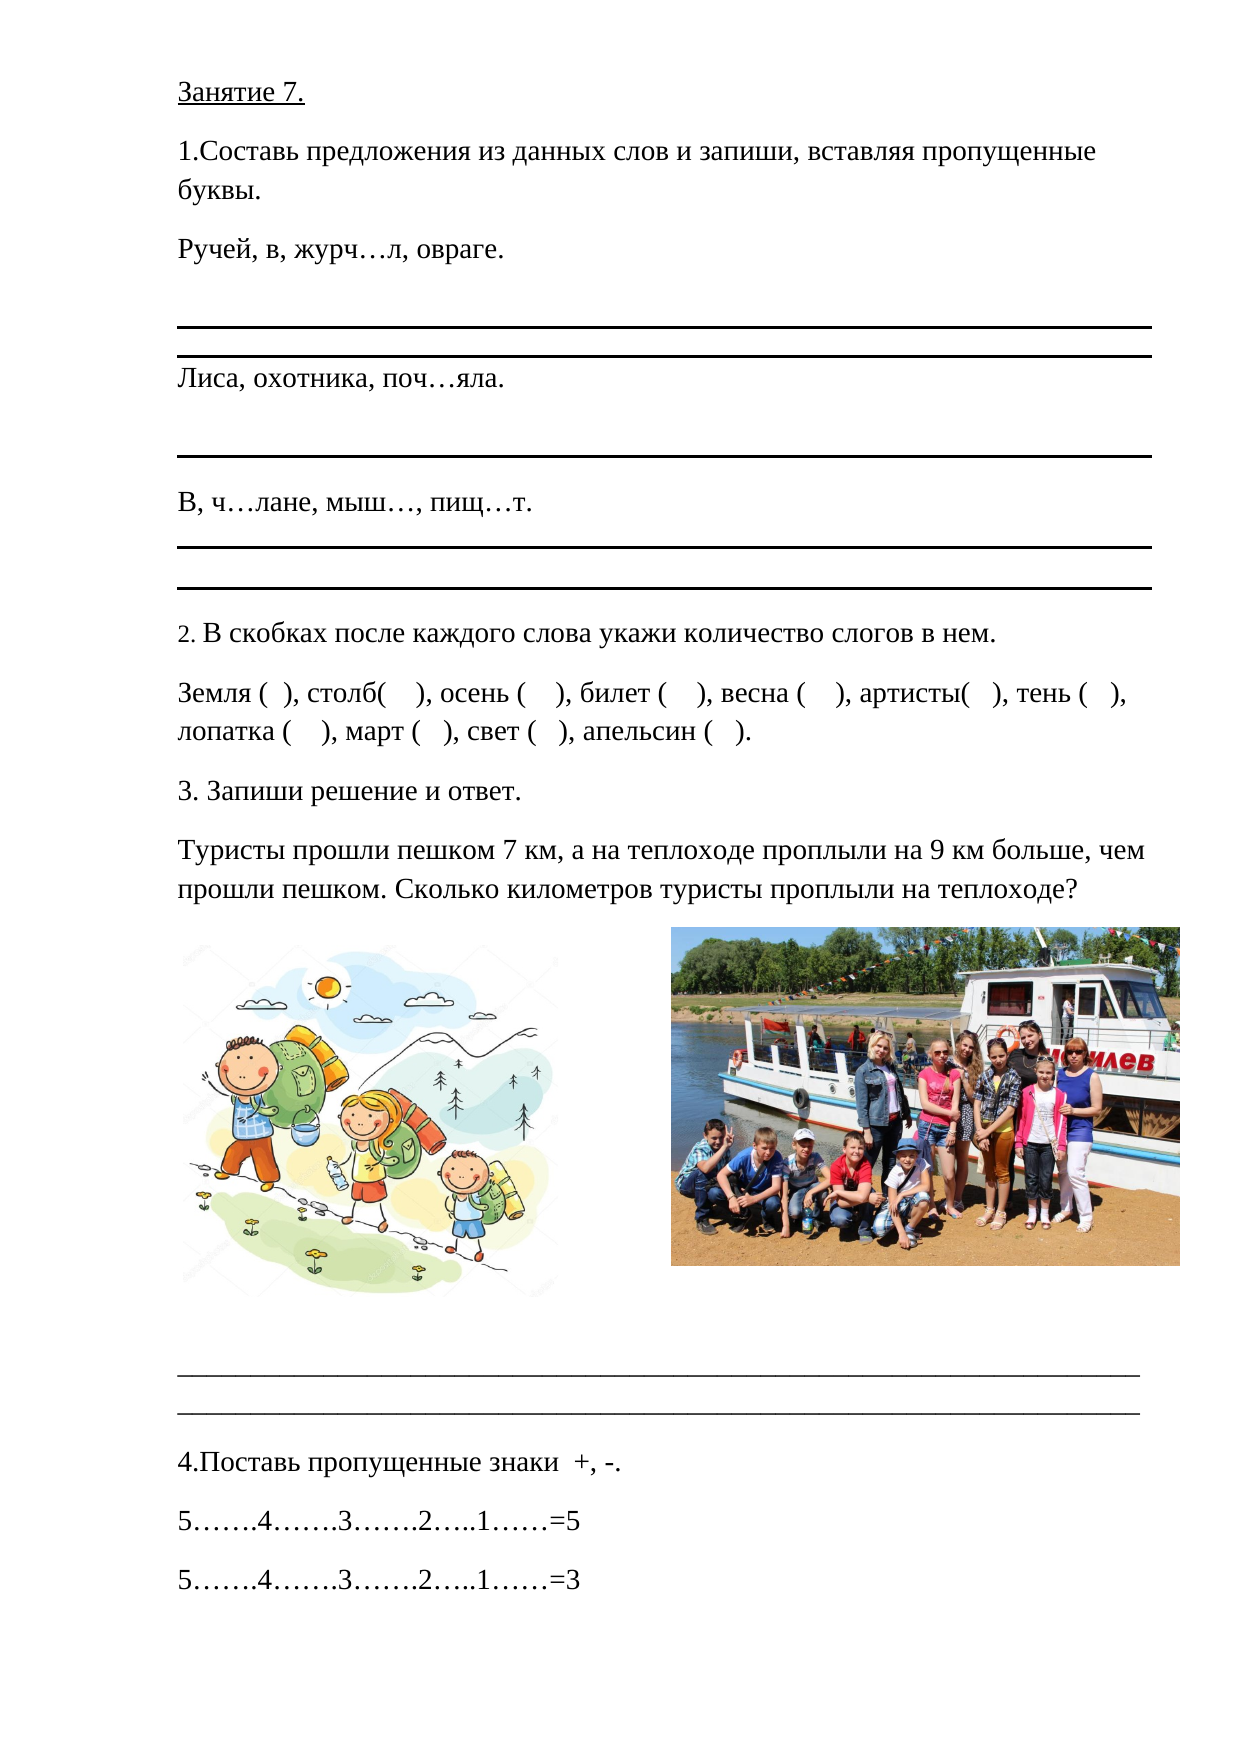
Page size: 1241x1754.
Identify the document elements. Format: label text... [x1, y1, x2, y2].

text ____________________________________________________________________________________________________________________________________ [177, 1346, 1152, 1418]
text 5…….4…….3…….2…..1……=3 [177, 1562, 1152, 1596]
text В, ч…лане, мыш…, пищ…т. [177, 484, 1152, 520]
picture [671, 927, 1180, 1265]
picture [183, 945, 558, 1296]
text 1.Составь предложения из данных слов и запиши, вставляя пропущенные буквы. [177, 133, 1152, 205]
text 5…….4…….3…….2…..1……=5 [177, 1503, 1152, 1537]
text Земля ( ), столб( ), осень ( ), билет ( ), весна ( ), артисты( ), тень ( ), лопатка ( ), март ( ), свет ( ), апельсин ( ). [177, 675, 1152, 747]
text Туристы прошли пешком 7 км, а на теплоходе проплыли на 9 км больше, чем прошли пешком. Сколько километров туристы проплыли на теплоходе? [177, 832, 1152, 904]
text 2. В скобках после каждого слова укажи количество слогов в нем. [177, 616, 1152, 649]
text Ручей, в, журч…л, овраге. [177, 231, 1152, 265]
text Лиса, охотника, поч…яла. [177, 358, 1152, 394]
text 3. Запиши решение и ответ. [177, 773, 1152, 806]
text 4.Поставь пропущенные знаки +, -. [177, 1444, 1152, 1477]
text Занятие 7. [177, 74, 1152, 107]
